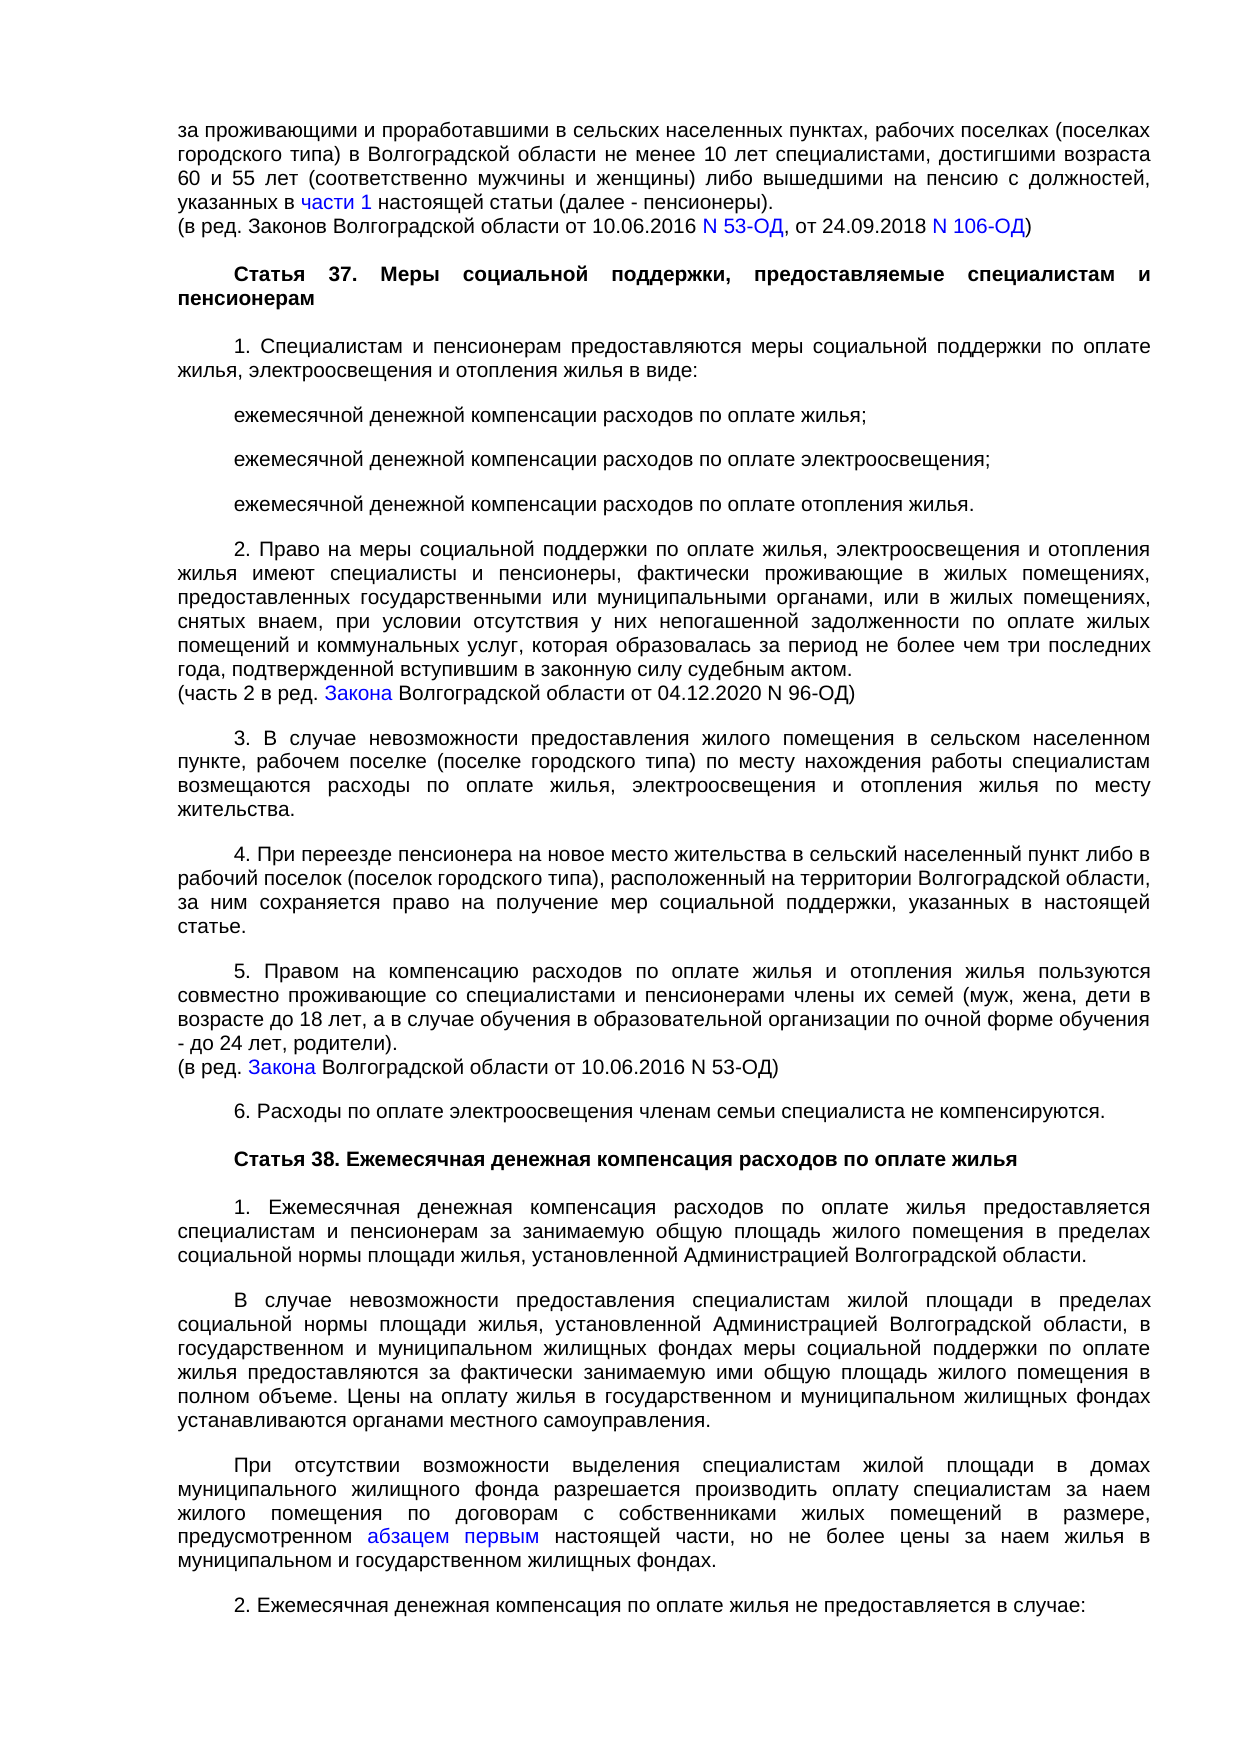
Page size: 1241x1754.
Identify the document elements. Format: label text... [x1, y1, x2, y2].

text ежемесячной денежной компенсации расходов по оплате отопления жилья. [177, 492, 1152, 516]
title Статья 38. Ежемесячная денежная компенсация расходов по оплате жилья [177, 1147, 1152, 1171]
text 3. В случае невозможности предоставления жилого помещения в сельском населенном пункте, рабочем поселке (поселке городского типа) по месту нахождения работы специалистам возмещаются расходы по оплате жилья, электроосвещения и отопления жилья по месту жительства. [177, 725, 1152, 821]
text 1. Ежемесячная денежная компенсация расходов по оплате жилья предоставляется специалистам и пенсионерам за занимаемую общую площадь жилого помещения в пределах социальной нормы площади жилья, установленной Администрацией Волгоградской области. [177, 1195, 1152, 1267]
text 2. Ежемесячная денежная компенсация по оплате жилья не предоставляется в случае: [177, 1593, 1152, 1617]
text 4. При переезде пенсионера на новое место жительства в сельский населенный пункт либо в рабочий поселок (поселок городского типа), расположенный на территории Волгоградской области, за ним сохраняется право на получение мер социальной поддержки, указанных в настоящей статье. [177, 842, 1152, 938]
text (в ред. Закона Волгоградской области от 10.06.2016 N 53-ОД) [177, 1054, 1152, 1078]
text При отсутствии возможности выделения специалистам жилой площади в домах муниципального жилищного фонда разрешается производить оплату специалистам за наем жилого помещения по договорам с собственниками жилых помещений в размере, предусмотренном абзацем первым настоящей части, но не более цены за наем жилья в муниципальном и государственном жилищных фондах. [177, 1452, 1152, 1572]
title Статья 37. Меры социальной поддержки, предоставляемые специалистам и пенсионерам [177, 262, 1152, 310]
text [177, 118, 1152, 214]
text 1. Специалистам и пенсионерам предоставляются меры социальной поддержки по оплате жилья, электроосвещения и отопления жилья в виде: [177, 334, 1152, 382]
text ежемесячной денежной компенсации расходов по оплате жилья; [177, 402, 1152, 426]
text (часть 2 в ред. Закона Волгоградской области от 04.12.2020 N 96-ОД) [177, 681, 1152, 704]
text 6. Расходы по оплате электроосвещения членам семьи специалиста не компенсируются. [177, 1099, 1152, 1123]
text ежемесячной денежной компенсации расходов по оплате электроосвещения; [177, 447, 1152, 471]
text (в ред. Законов Волгоградской области от 10.06.2016 N 53-ОД, от 24.09.2018 N 106-ОД) [177, 214, 1152, 238]
text 2. Право на меры социальной поддержки по оплате жилья, электроосвещения и отопления жилья имеют специалисты и пенсионеры, фактически проживающие в жилых помещениях, предоставленных государственными или муниципальными органами, или в жилых помещениях, снятых внаем, при условии отсутствия у них непогашенной задолженности по оплате жилых помещений и коммунальных услуг, которая образовалась за период не более чем три последних года, подтвержденной вступившим в законную силу судебным актом. [177, 537, 1152, 681]
text 5. Правом на компенсацию расходов по оплате жилья и отопления жилья пользуются совместно проживающие со специалистами и пенсионерами члены их семей (муж, жена, дети в возрасте до 18 лет, а в случае обучения в образовательной организации по очной форме обучения - до 24 лет, родители). [177, 959, 1152, 1054]
text В случае невозможности предоставления специалистам жилой площади в пределах социальной нормы площади жилья, установленной Администрацией Волгоградской области, в государственном и муниципальном жилищных фондах меры социальной поддержки по оплате жилья предоставляются за фактически занимаемую ими общую площадь жилого помещения в полном объеме. Цены на оплату жилья в государственном и муниципальном жилищных фондах устанавливаются органами местного самоуправления. [177, 1288, 1152, 1432]
